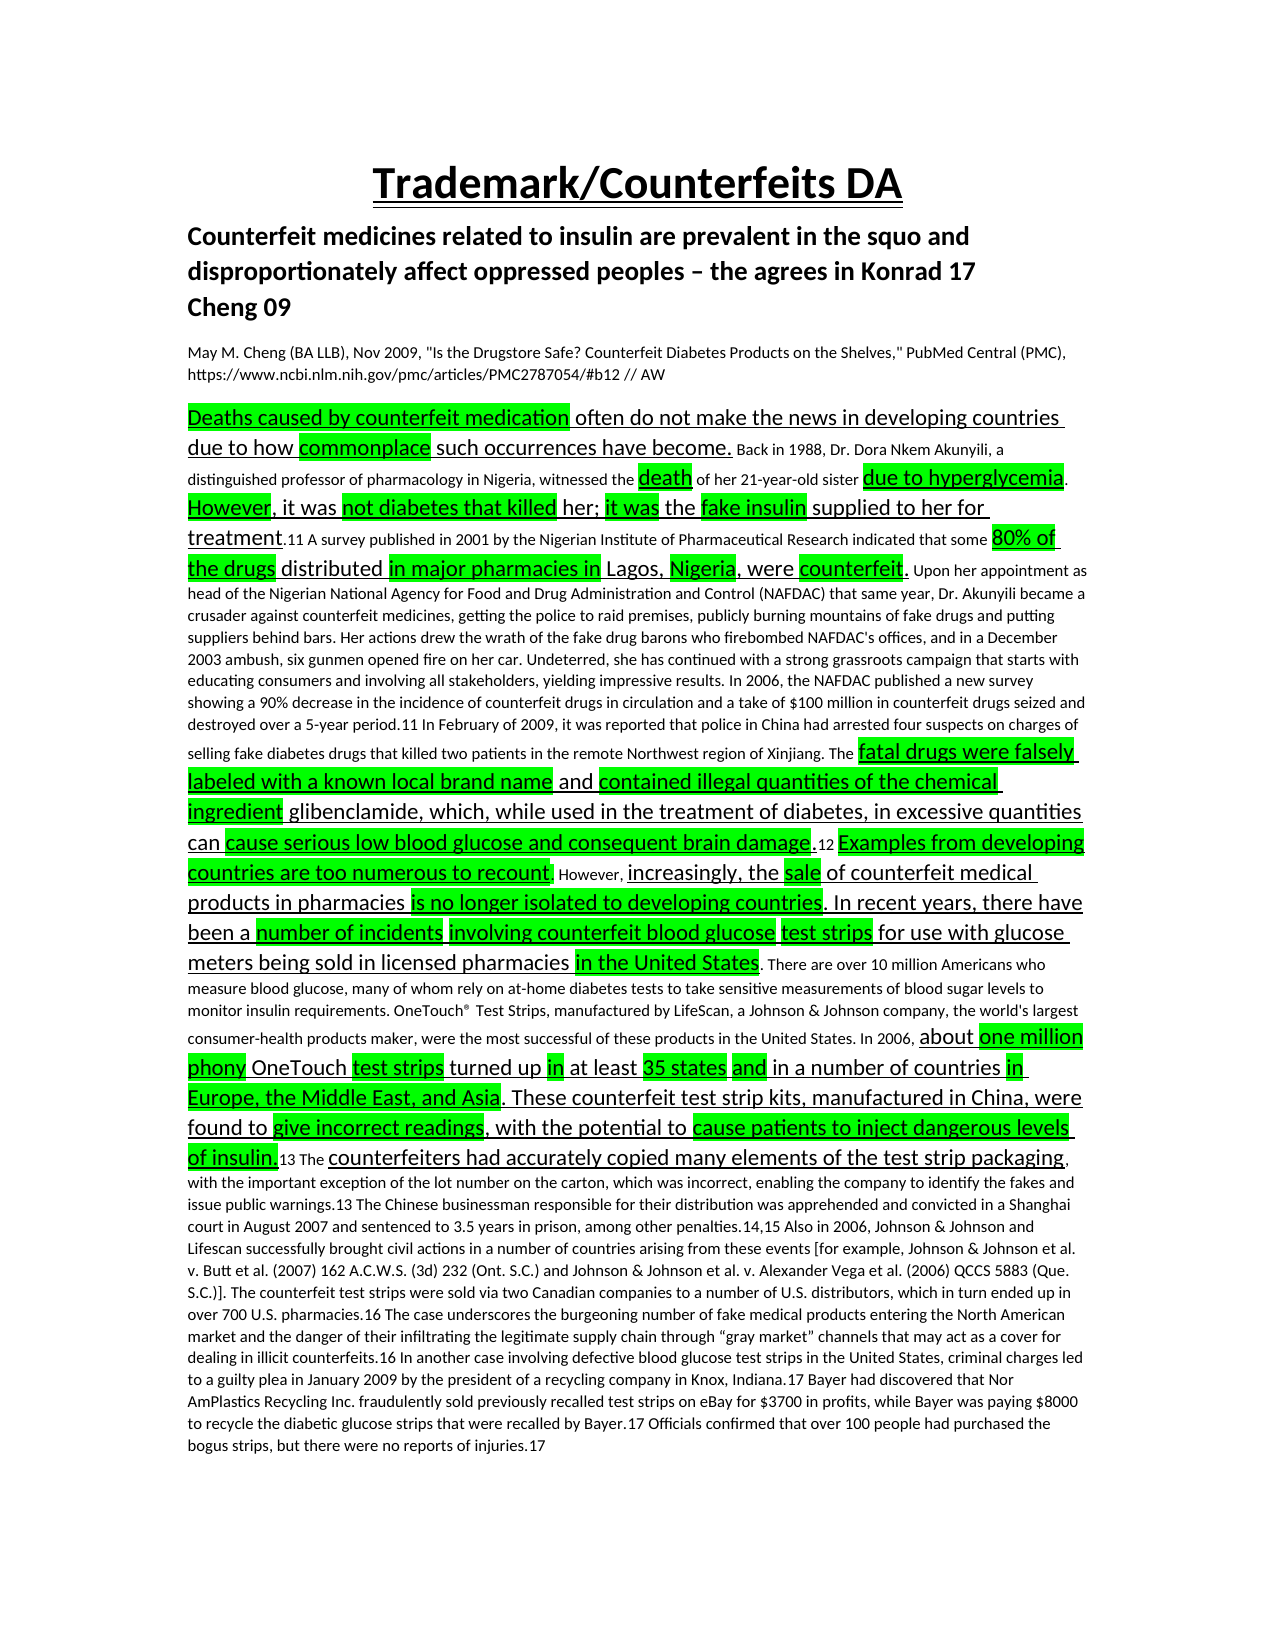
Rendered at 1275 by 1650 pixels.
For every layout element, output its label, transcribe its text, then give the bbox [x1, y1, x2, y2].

subtitle Counterfeit medicines related to insulin are prevalent in the squo and disproportionately affect oppressed peoples – the agrees in Konrad 17 [187, 219, 1087, 287]
text Deaths caused by counterfeit medication often do not make the news in developing countries due to how commonplace such occurrences have become. Back in 1988, Dr. Dora Nkem Akunyili, a distinguished professor of pharmacology in Nigeria, witnessed the death of her 21-year-old sister due to hyperglycemia. However, it was not diabetes that killed her; it was the fake insulin supplied to her for treatment.11 A survey published in 2001 by the Nigerian Institute of Pharmaceutical Research indicated that some 80% of the drugs distributed in major pharmacies in Lagos, Nigeria, were counterfeit. Upon her appointment as head of the Nigerian National Agency for Food and Drug Administration and Control (NAFDAC) that same year, Dr. Akunyili became a crusader against counterfeit medicines, getting the police to raid premises, publicly burning mountains of fake drugs and putting suppliers behind bars. Her actions drew the wrath of the fake drug barons who firebombed NAFDAC's offices, and in a December 2003 ambush, six gunmen opened fire on her car. Undeterred, she has continued with a strong grassroots campaign that starts with educating consumers and involving all stakeholders, yielding impressive results. In 2006, the NAFDAC published a new survey showing a 90% decrease in the incidence of counterfeit drugs in circulation and a take of $100 million in counterfeit drugs seized and destroyed over a 5-year period.11 In February of 2009, it was reported that police in China had arrested four suspects on charges of selling fake diabetes drugs that killed two patients in the remote Northwest region of Xinjiang. The fatal drugs were falsely labeled with a known local brand name and contained illegal quantities of the chemical ingredient glibenclamide, which, while used in the treatment of diabetes, in excessive quantities can cause serious low blood glucose and consequent brain damage.12 Examples from developing countries are too numerous to recount. However, increasingly, the sale of counterfeit medical products in pharmacies is no longer isolated to developing countries. In recent years, there have been a number of incidents involving counterfeit blood glucose test strips for use with glucose meters being sold in licensed pharmacies in the United States. There are over 10 million Americans who measure blood glucose, many of whom rely on at-home diabetes tests to take sensitive measurements of blood sugar levels to monitor insulin requirements. OneTouch® Test Strips, manufactured by LifeScan, a Johnson & Johnson company, the world's largest consumer-health products maker, were the most successful of these products in the United States. In 2006, about one million phony OneTouch test strips turned up in at least 35 states and in a number of countries in Europe, the Middle East, and Asia. These counterfeit test strip kits, manufactured in China, were found to give incorrect readings, with the potential to cause patients to inject dangerous levels of insulin.13 The counterfeiters had accurately copied many elements of the test strip packaging, with the important exception of the lot number on the carton, which was incorrect, enabling the company to identify the fakes and issue public warnings.13 The Chinese businessman responsible for their distribution was apprehended and convicted in a Shanghai court in August 2007 and sentenced to 3.5 years in prison, among other penalties.14,15 Also in 2006, Johnson & Johnson and Lifescan successfully brought civil actions in a number of countries arising from these events [for example, Johnson & Johnson et al. v. Butt et al. (2007) 162 A.C.W.S. (3d) 232 (Ont. S.C.) and Johnson & Johnson et al. v. Alexander Vega et al. (2006) QCCS 5883 (Que. S.C.)]. The counterfeit test strips were sold via two Canadian companies to a number of U.S. distributors, which in turn ended up in over 700 U.S. pharmacies.16 The case underscores the burgeoning number of fake medical products entering the North American market and the danger of their infiltrating the legitimate supply chain through “gray market” channels that may act as a cover for dealing in illicit counterfeits.16 In another case involving defective blood glucose test strips in the United States, criminal charges led to a guilty plea in January 2009 by the president of a recycling company in Knox, Indiana.17 Bayer had discovered that Nor AmPlastics Recycling Inc. fraudulently sold previously recalled test strips on eBay for $3700 in profits, while Bayer was paying $8000 to recycle the diabetic glucose strips that were recalled by Bayer.17 Officials confirmed that over 100 people had purchased the bogus strips, but there were no reports of injuries.17 [187, 403, 1087, 1456]
text Cheng 09 [187, 290, 1087, 323]
subtitle Trademark/Counterfeits DA [187, 154, 1087, 210]
text May M. Cheng (BA LLB), Nov 2009, "Is the Drugstore Safe? Counterfeit Diabetes Products on the Shelves," PubMed Central (PMC), https://www.ncbi.nlm.nih.gov/pmc/articles/PMC2787054/#b12 // AW [187, 342, 1087, 384]
